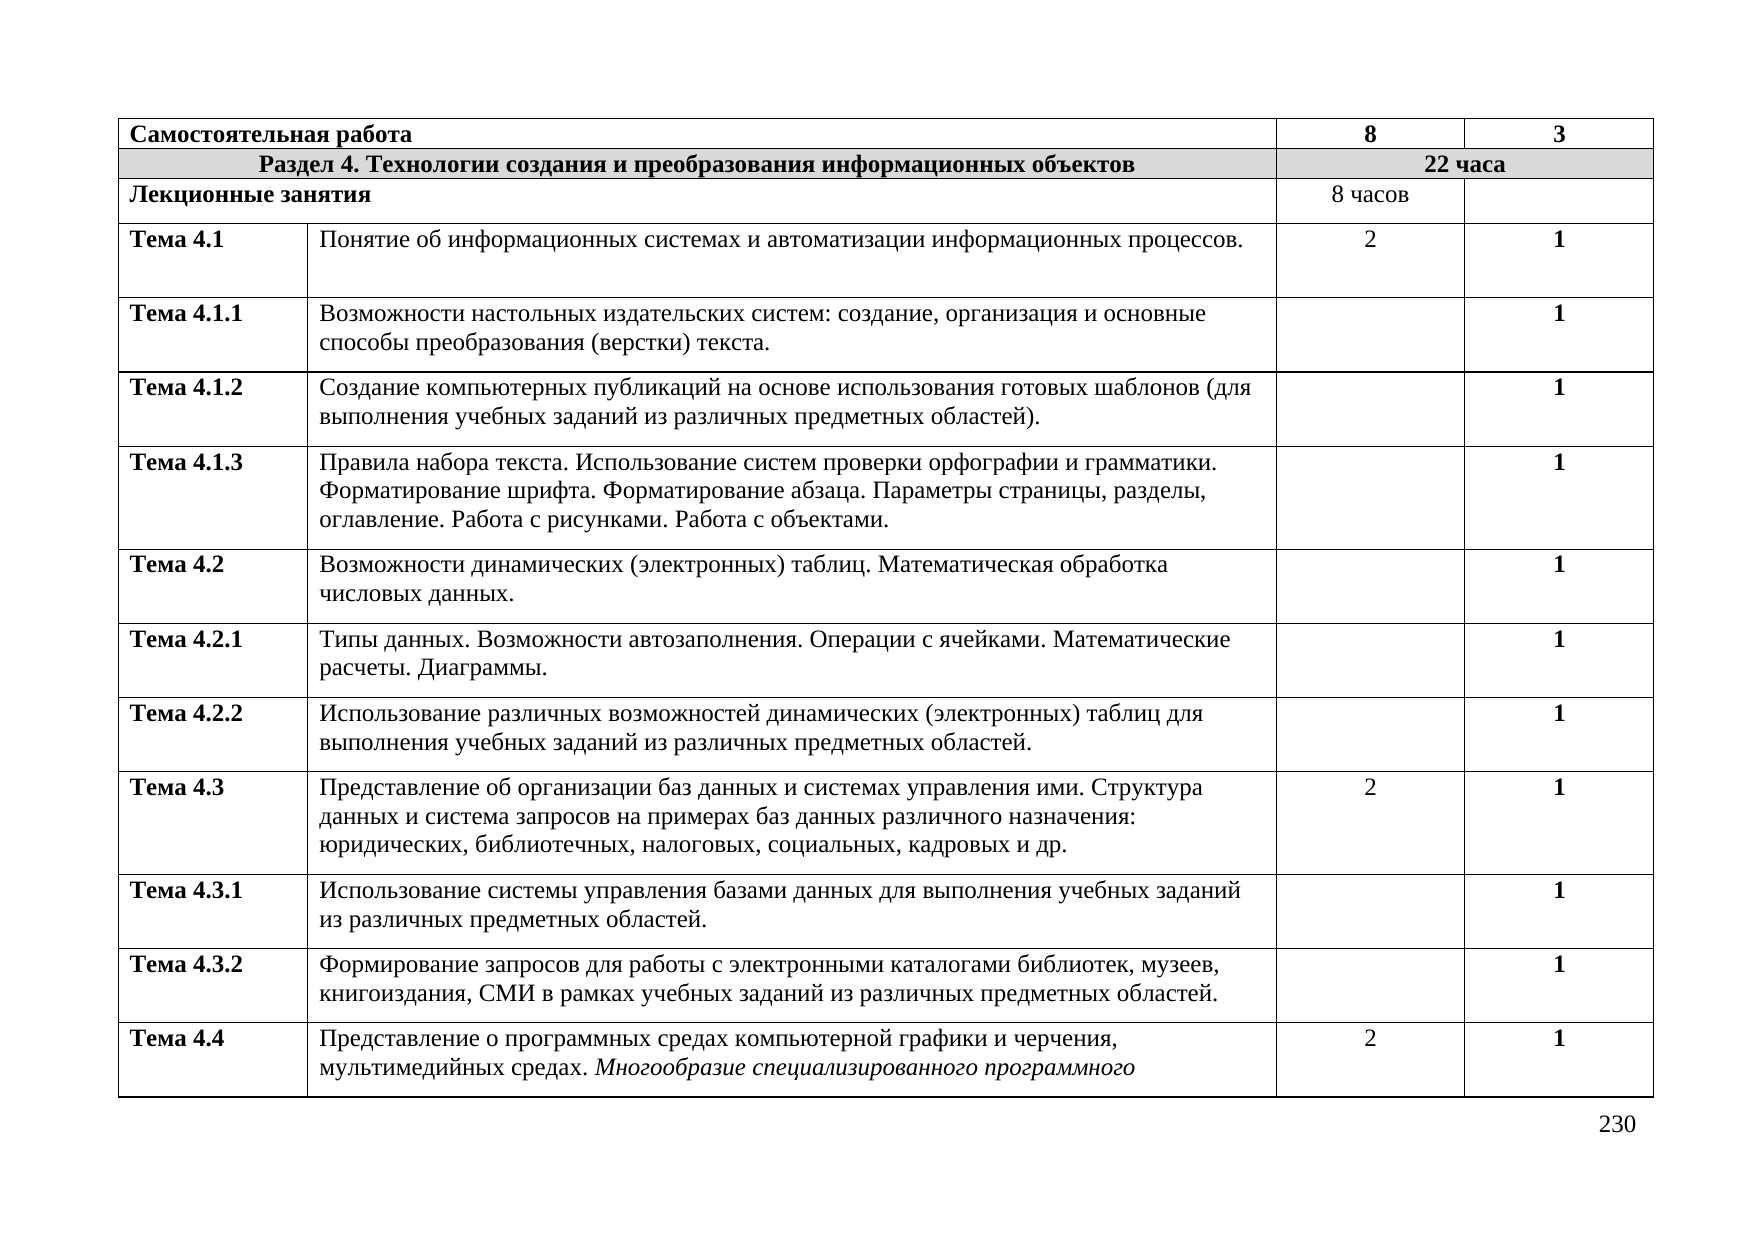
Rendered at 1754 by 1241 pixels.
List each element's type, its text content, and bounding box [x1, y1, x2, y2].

table_cell Тема 4.2.2 [119, 698, 307, 771]
table_cell 1 [1465, 224, 1653, 297]
table_cell [1465, 179, 1653, 223]
table_cell Формирование запросов для работы с электронными каталогами библиотек, музеев, книгоиздания, СМИ в рамках учебных заданий из различных предметных областей. [308, 949, 1276, 1022]
table_cell 8 [1277, 119, 1464, 148]
table_cell [1277, 373, 1464, 446]
table_cell Тема 4.2.1 [119, 624, 307, 697]
table_cell 1 [1465, 447, 1653, 548]
table_cell [1277, 949, 1464, 1022]
table_cell 1 [1465, 550, 1653, 623]
table_cell Типы данных. Возможности автозаполнения. Операции с ячейками. Математические расчеты. Диаграммы. [308, 624, 1276, 697]
table_cell Тема 4.3 [119, 772, 307, 874]
table_cell 1 [1465, 949, 1653, 1022]
table_cell 8 часов [1277, 179, 1464, 223]
table_cell [1277, 875, 1464, 948]
table_cell Понятие об информационных системах и автоматизации информационных процессов. [308, 224, 1276, 297]
table_cell 1 [1465, 624, 1653, 697]
table_cell Лекционные занятия [119, 179, 1276, 223]
table_cell Использование различных возможностей динамических (электронных) таблиц для выполнения учебных заданий из различных предметных областей. [308, 698, 1276, 771]
table_cell 2 [1277, 772, 1464, 874]
table_cell Представление об организации баз данных и системах управления ими. Структура данных и система запросов на примерах баз данных различного назначения: юридических, библиотечных, налоговых, социальных, кадровых и др. [308, 772, 1276, 874]
table_cell Правила набора текста. Использование систем проверки орфографии и грамматики. Форматирование шрифта. Форматирование абзаца. Параметры страницы, разделы, оглавление. Работа с рисунками. Работа с объектами. [308, 447, 1276, 548]
table_cell Возможности настольных издательских систем: создание, организация и основные способы преобразования (верстки) текста. [308, 298, 1276, 371]
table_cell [308, 1023, 1276, 1096]
table_cell 1 [1465, 875, 1653, 948]
table_cell 1 [1465, 373, 1653, 446]
table_cell Тема 4.1 [119, 224, 307, 297]
table_cell [1277, 698, 1464, 771]
table_cell Тема 4.3.1 [119, 875, 307, 948]
table_cell 2 [1277, 224, 1464, 297]
table_cell Создание компьютерных публикаций на основе использования готовых шаблонов (для выполнения учебных заданий из различных предметных областей). [308, 373, 1276, 446]
table_cell Возможности динамических (электронных) таблиц. Математическая обработка числовых данных. [308, 550, 1276, 623]
table_cell Тема 4.3.2 [119, 949, 307, 1022]
table_cell Тема 4.2 [119, 550, 307, 623]
table_cell 1 [1465, 772, 1653, 874]
table_cell 2 [1277, 1023, 1464, 1096]
table_cell Тема 4.1.2 [119, 373, 307, 446]
table_cell 1 [1465, 1023, 1653, 1096]
table_cell 3 [1465, 119, 1653, 148]
table_cell [1277, 550, 1464, 623]
table_cell Тема 4.1.3 [119, 447, 307, 548]
table_cell [1277, 447, 1464, 548]
table_cell Самостоятельная работа [119, 119, 1276, 148]
table_cell Использование системы управления базами данных для выполнения учебных заданий из различных предметных областей. [308, 875, 1276, 948]
table_cell Тема 4.4 [119, 1023, 307, 1096]
table_cell 1 [1465, 298, 1653, 371]
table_cell 22 часа [1277, 149, 1653, 178]
table_cell [1277, 624, 1464, 697]
table_cell Тема 4.1.1 [119, 298, 307, 371]
table_cell [1277, 298, 1464, 371]
table_cell Раздел 4. Технологии создания и преобразования информационных объектов [119, 149, 1276, 178]
table_cell 1 [1465, 698, 1653, 771]
